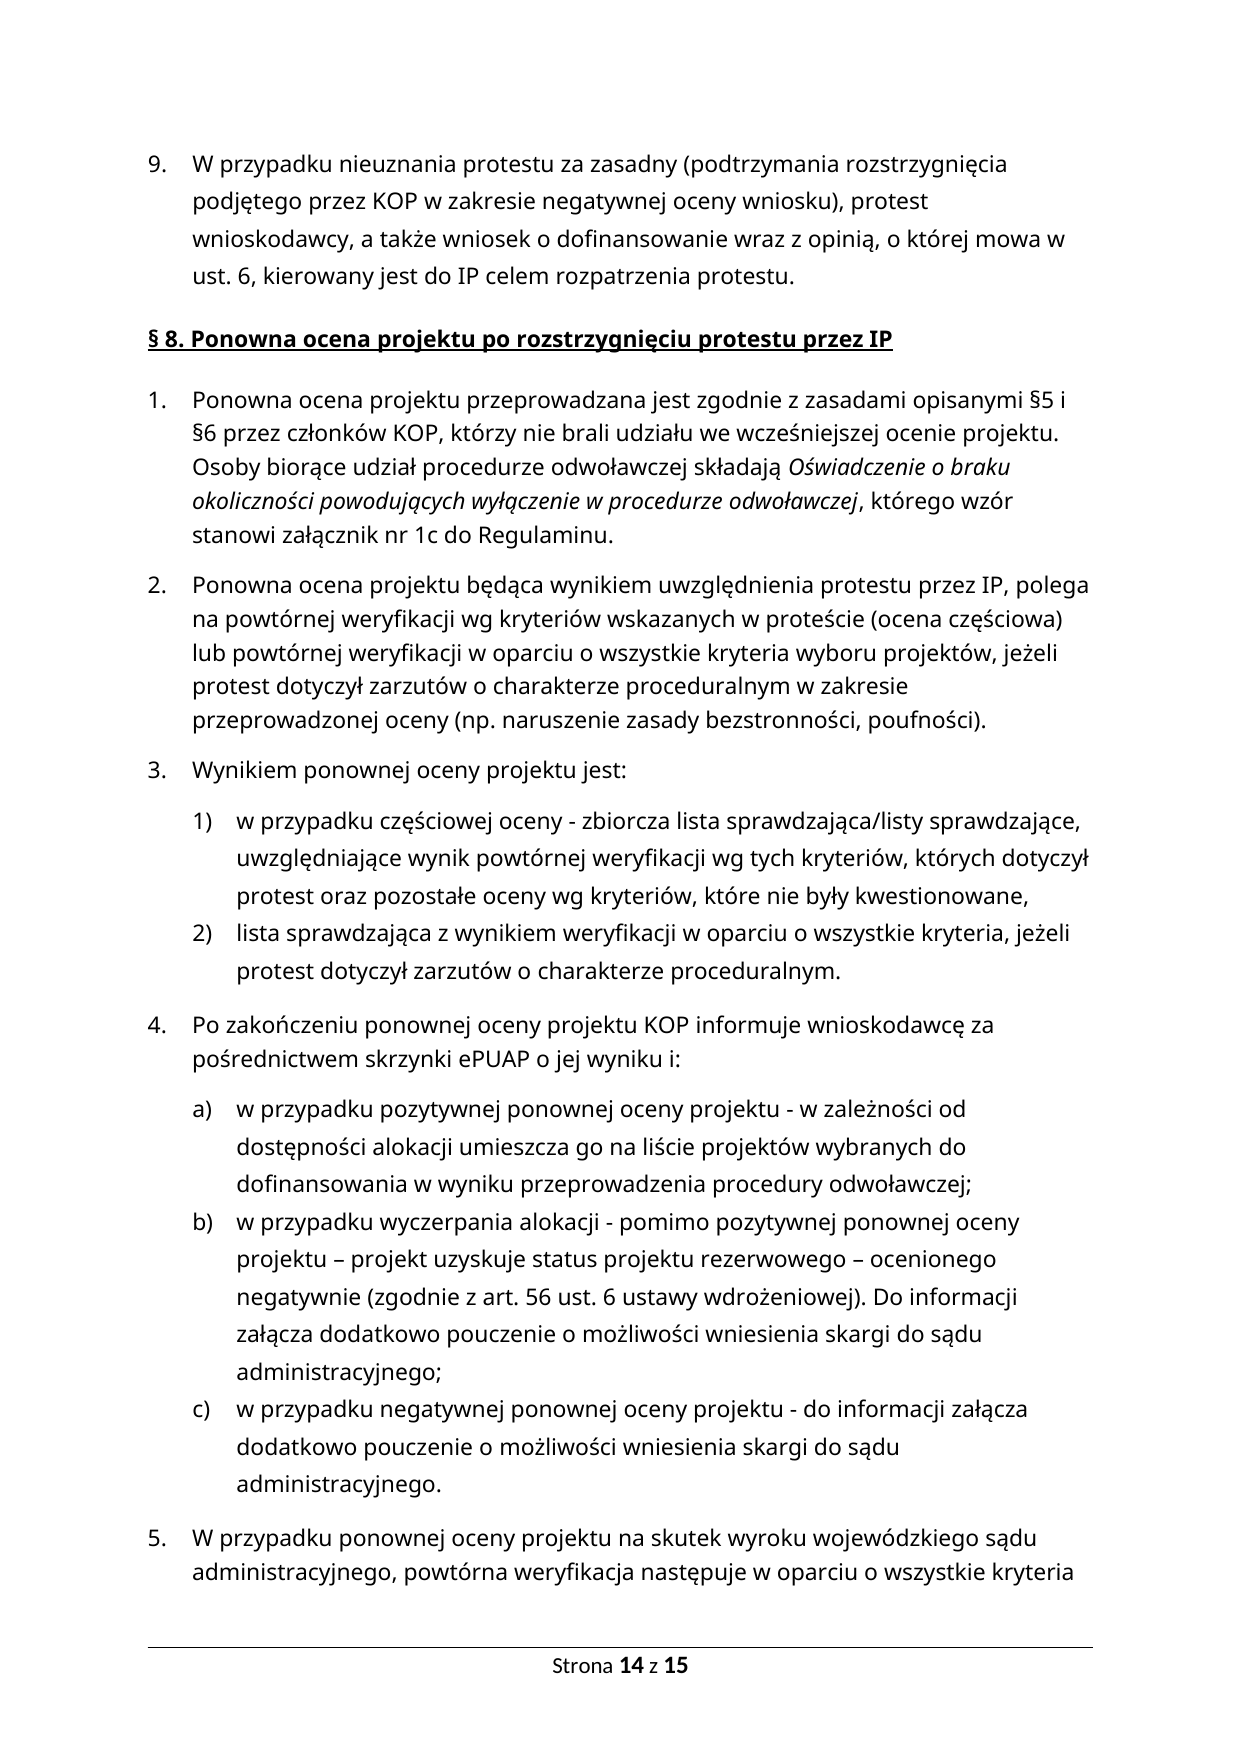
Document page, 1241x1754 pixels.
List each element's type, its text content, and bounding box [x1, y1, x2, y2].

list Ponowna ocena projektu będąca wynikiem uwzględnienia protestu przez IP, polega na powtórnej weryfikacji wg kryteriów wskazanych w proteście (ocena częściowa) lub powtórnej weryfikacji w oparciu o wszystkie kryteria wyboru projektów, jeżeli protest dotyczył zarzutów o charakterze proceduralnym w zakresie przeprowadzonej oceny (np. naruszenie zasady bezstronności, poufności). [147, 569, 1093, 735]
list W przypadku nieuznania protestu za zasadny (podtrzymania rozstrzygnięcia podjętego przez KOP w zakresie negatywnej oceny wniosku), protest wnioskodawcy, a także wniosek o dofinansowanie wraz z opinią, o której mowa w ust. 6, kierowany jest do IP celem rozpatrzenia protestu. [148, 148, 1093, 291]
list w przypadku pozytywnej ponownej oceny projektu - w zależności od dostępności alokacji umieszcza go na liście projektów wybranych do dofinansowania w wyniku przeprowadzenia procedury odwoławczej; [192, 1093, 1093, 1199]
subtitle § 8. Ponowna ocena projektu po rozstrzygnięciu protestu przez IP [148, 323, 1093, 354]
list w przypadku częściowej oceny - zbiorcza lista sprawdzająca/listy sprawdzające, uwzględniające wynik powtórnej weryfikacji wg tych kryteriów, których dotyczył protest oraz pozostałe oceny wg kryteriów, które nie były kwestionowane, [192, 805, 1093, 911]
list Wynikiem ponownej oceny projektu jest: [147, 754, 1093, 786]
list lista sprawdzająca z wynikiem weryfikacji w oparciu o wszystkie kryteria, jeżeli protest dotyczył zarzutów o charakterze proceduralnym. [192, 917, 1093, 986]
list Po zakończeniu ponownej oceny projektu KOP informuje wnioskodawcę za pośrednictwem skrzynki ePUAP o jej wyniku i: [147, 1009, 1093, 1074]
list Ponowna ocena projektu przeprowadzana jest zgodnie z zasadami opisanymi §5 i §6 przez członków KOP, którzy nie brali udziału we wcześniejszej ocenie projektu. Osoby biorące udział procedurze odwoławczej składają Oświadczenie o braku okoliczności powodujących wyłączenie w procedurze odwoławczej, którego wzór stanowi załącznik nr 1c do Regulaminu. [147, 383, 1093, 550]
list w przypadku negatywnej ponownej oceny projektu - do informacji załącza dodatkowo pouczenie o możliwości wniesienia skargi do sądu administracyjnego. [192, 1393, 1093, 1499]
list w przypadku wyczerpania alokacji - pomimo pozytywnej ponownej oceny projektu – projekt uzyskuje status projektu rezerwowego – ocenionego negatywnie (zgodnie z art. 56 ust. 6 ustawy wdrożeniowej). Do informacji załącza dodatkowo pouczenie o możliwości wniesienia skargi do sądu administracyjnego; [192, 1206, 1093, 1387]
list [147, 1522, 1093, 1587]
